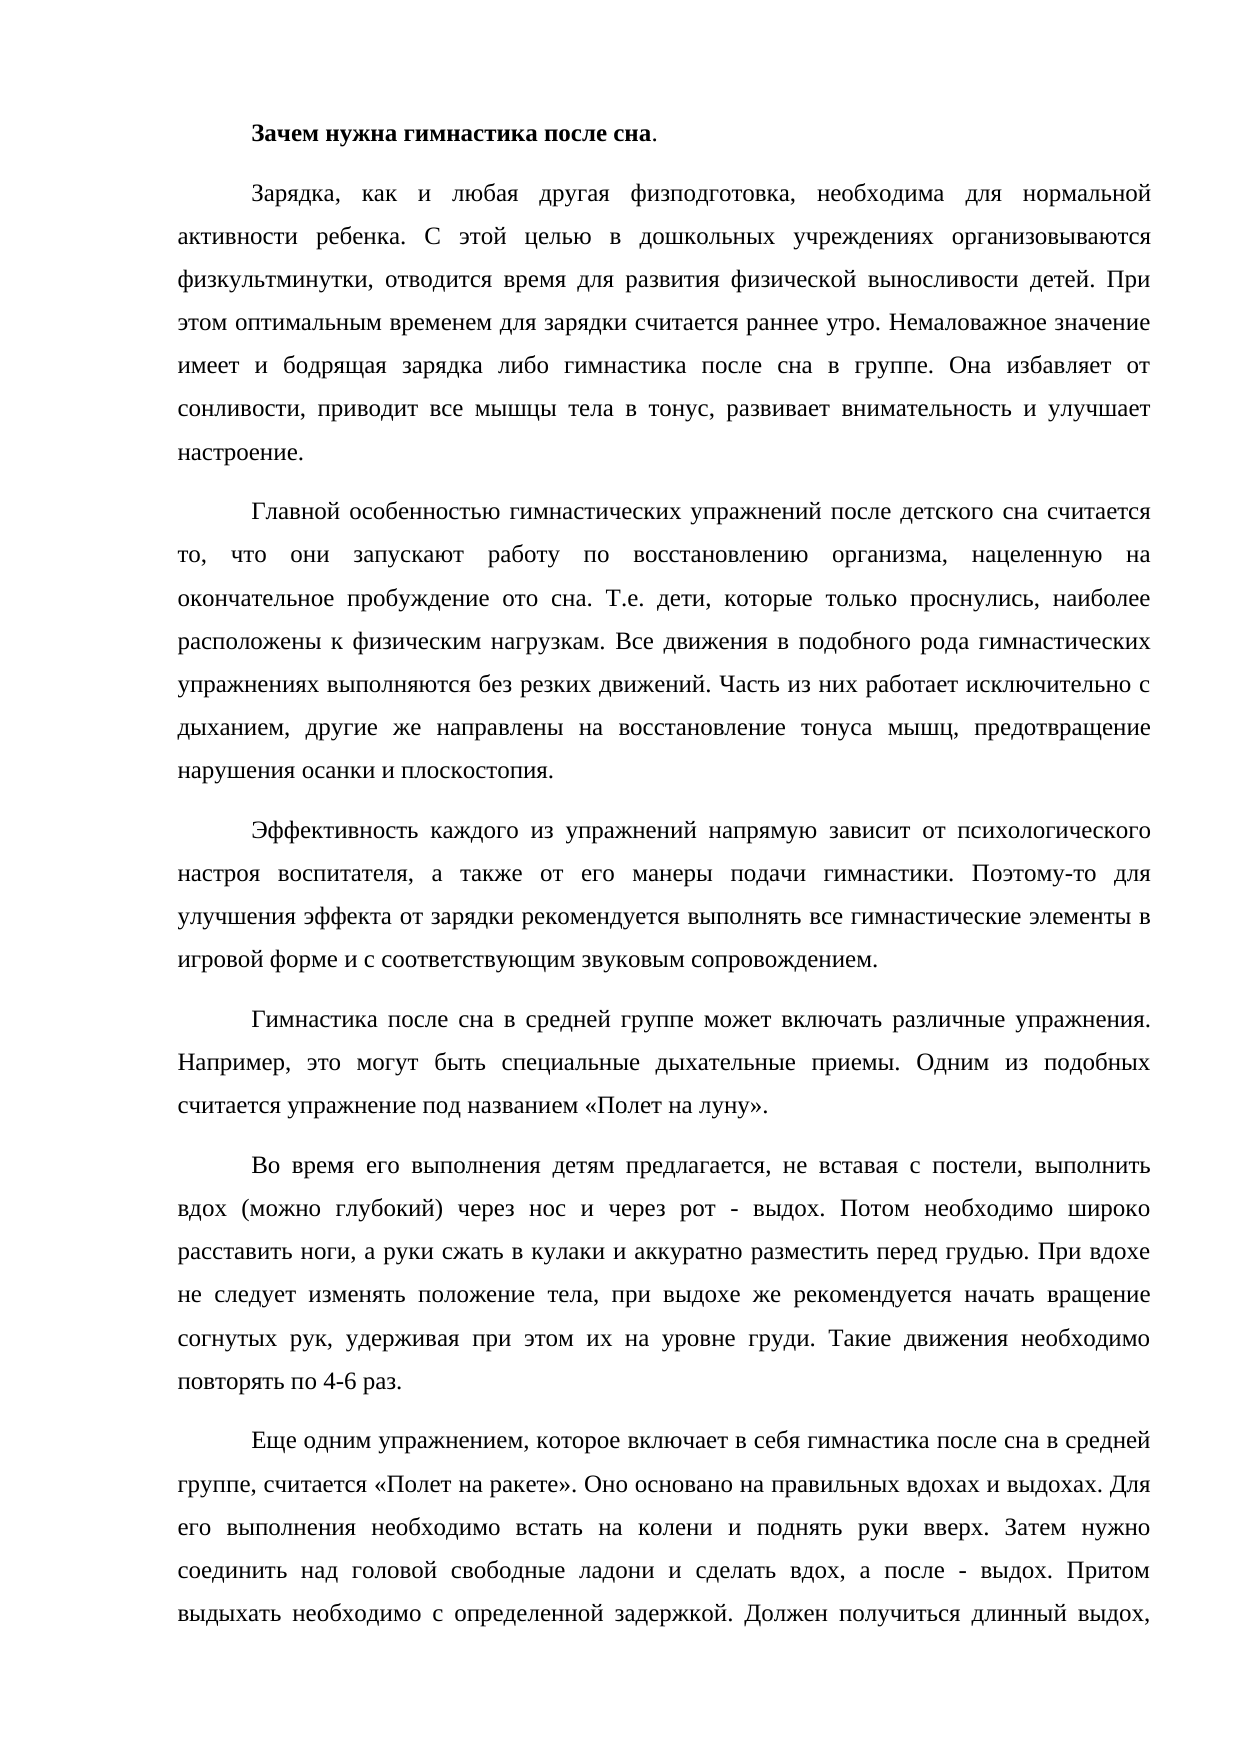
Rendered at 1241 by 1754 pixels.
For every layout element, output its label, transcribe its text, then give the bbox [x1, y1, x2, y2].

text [177, 1426, 1152, 1627]
text Эффективность каждого из упражнений напрямую зависит от психологического настроя воспитателя, а также от его манеры подачи гимнастики. Поэтому-то для улучшения эффекта от зарядки рекомендуется выполнять все гимнастические элементы в игровой форме и с соответствующим звуковым сопровождением. [177, 815, 1152, 973]
text Во время его выполнения детям предлагается, не вставая с постели, выполнить вдох (можно глубокий) через нос и через рот - выдох. Потом необходимо широко расставить ноги, а руки сжать в кулаки и аккуратно разместить перед грудью. При вдохе не следует изменять положение тела, при выдохе же рекомендуется начать вращение согнутых рук, удерживая при этом их на уровне груди. Такие движения необходимо повторять по 4-6 раз. [177, 1150, 1152, 1394]
text Зарядка, как и любая другая физподготовка, необходима для нормальной активности ребенка. С этой целью в дошкольных учреждениях организовываются физкультминутки, отводится время для развития физической выносливости детей. При этом оптимальным временем для зарядки считается раннее утро. Немаловажное значение имеет и бодрящая зарядка либо гимнастика после сна в группе. Она избавляет от сонливости, приводит все мышцы тела в тонус, развивает внимательность и улучшает настроение. [177, 178, 1152, 465]
text Зачем нужна гимнастика после сна. [177, 118, 1152, 147]
text Гимнастика после сна в средней группе может включать различные упражнения. Например, это могут быть специальные дыхательные приемы. Одним из подобных считается упражнение под названием «Полет на луну». [177, 1004, 1152, 1119]
text Главной особенностью гимнастических упражнений после детского сна считается то, что они запускают работу по восстановлению организма, нацеленную на окончательное пробуждение ото сна. Т.е. дети, которые только проснулись, наиболее расположены к физическим нагрузкам. Все движения в подобного рода гимнастических упражнениях выполняются без резких движений. Часть из них работает исключительно с дыханием, другие же направлены на восстановление тонуса мышц, предотвращение нарушения осанки и плоскостопия. [177, 496, 1152, 784]
